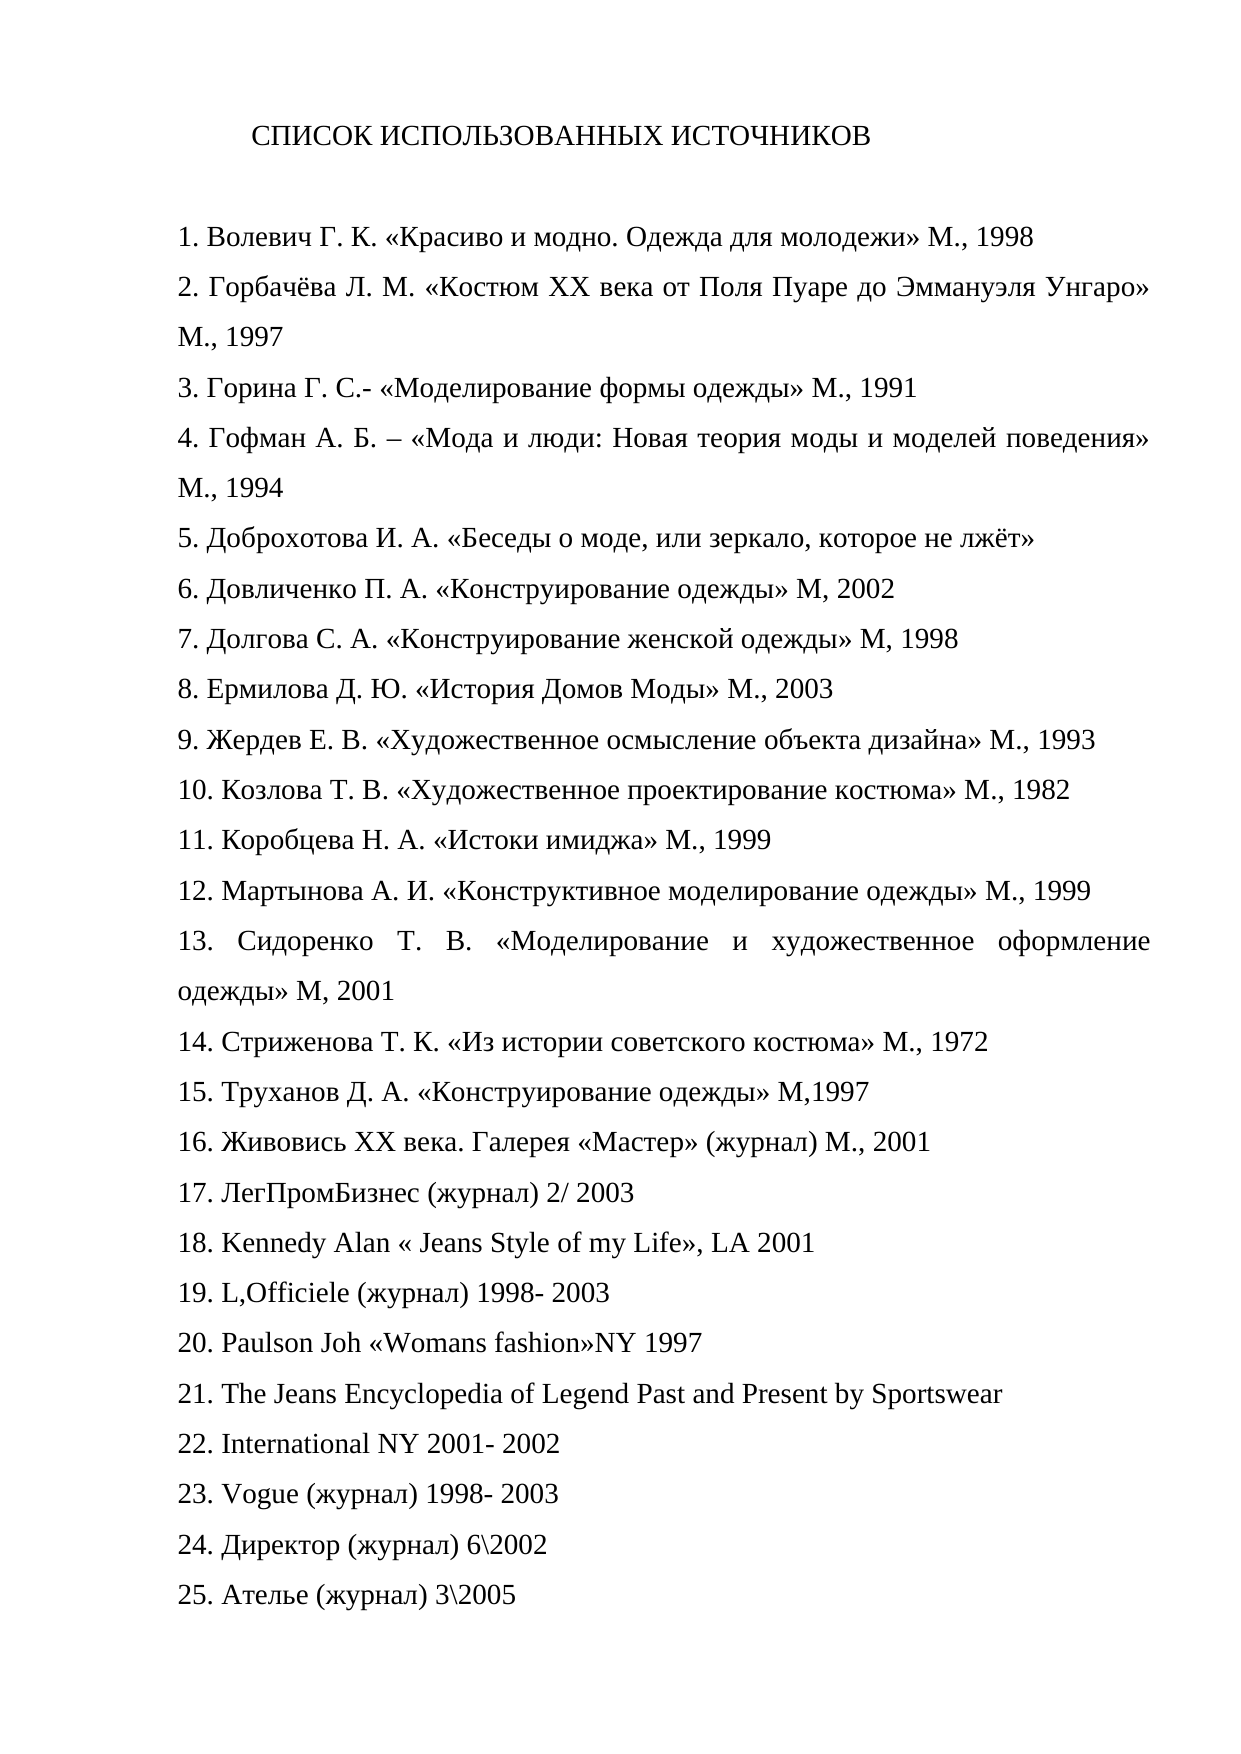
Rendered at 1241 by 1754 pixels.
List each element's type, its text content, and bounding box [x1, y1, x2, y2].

text 10. Козлова Т. В. «Художественное проектирование костюма» М., 1982 [177, 772, 1152, 806]
text 19. L,Officiele (журнал) 1998- 2003 [177, 1275, 1152, 1309]
text 14. Стриженова Т. К. «Из истории советского костюма» М., 1972 [177, 1024, 1152, 1057]
text 22. International NY 2001- 2002 [177, 1426, 1152, 1460]
text 23. Vogue (журнал) 1998- 2003 [177, 1477, 1152, 1510]
text 8. Ермилова Д. Ю. «История Домов Моды» М., 2003 [177, 672, 1152, 705]
text 11. Коробцева Н. А. «Истоки имиджа» М., 1999 [177, 822, 1152, 856]
text 3. Горина Г. С.- «Моделирование формы одежды» М., 1991 [177, 370, 1152, 403]
text 4. Гофман А. Б. – «Мода и люди: Новая теория моды и моделей поведения» М., 1994 [177, 420, 1152, 504]
text 20. Paulson Joh «Womans fashion»NY 1997 [177, 1326, 1152, 1359]
text 2. Горбачёва Л. М. «Костюм ХХ века от Поля Пуаре до Эммануэля Унгаро» М., 1997 [177, 269, 1152, 353]
text 16. Живовись ХХ века. Галерея «Мастер» (журнал) М., 2001 [177, 1124, 1152, 1158]
text 5. Доброхотова И. А. «Беседы о моде, или зеркало, которое не лжёт» [177, 521, 1152, 554]
text 6. Довличенко П. А. «Конструирование одежды» М, 2002 [177, 571, 1152, 604]
text 7. Долгова С. А. «Конструирование женской одежды» М, 1998 [177, 621, 1152, 655]
text 21. The Jeans Encyclopedia of Legend Past and Present by Sportswear [177, 1376, 1152, 1409]
text 15. Труханов Д. А. «Конструирование одежды» М,1997 [177, 1074, 1152, 1108]
text СПИСОК ИСПОЛЬЗОВАННЫХ ИСТОЧНИКОВ [177, 118, 1152, 152]
text 17. ЛегПромБизнес (журнал) 2/ 2003 [177, 1175, 1152, 1208]
text 24. Директор (журнал) 6\2002 [177, 1527, 1152, 1560]
text 9. Жердев Е. В. «Художественное осмысление объекта дизайна» М., 1993 [177, 722, 1152, 755]
text 12. Мартынова А. И. «Конструктивное моделирование одежды» М., 1999 [177, 873, 1152, 906]
text 13. Сидоренко Т. В. «Моделирование и художественное оформление одежды» М, 2001 [177, 923, 1152, 1007]
text 18. Kennedy Alan « Jeans Style of my Life», LA 2001 [177, 1225, 1152, 1258]
text 25. Ателье (журнал) 3\2005 [177, 1577, 1152, 1611]
text 1. Волевич Г. К. «Красиво и модно. Одежда для молодежи» М., 1998 [177, 219, 1152, 252]
